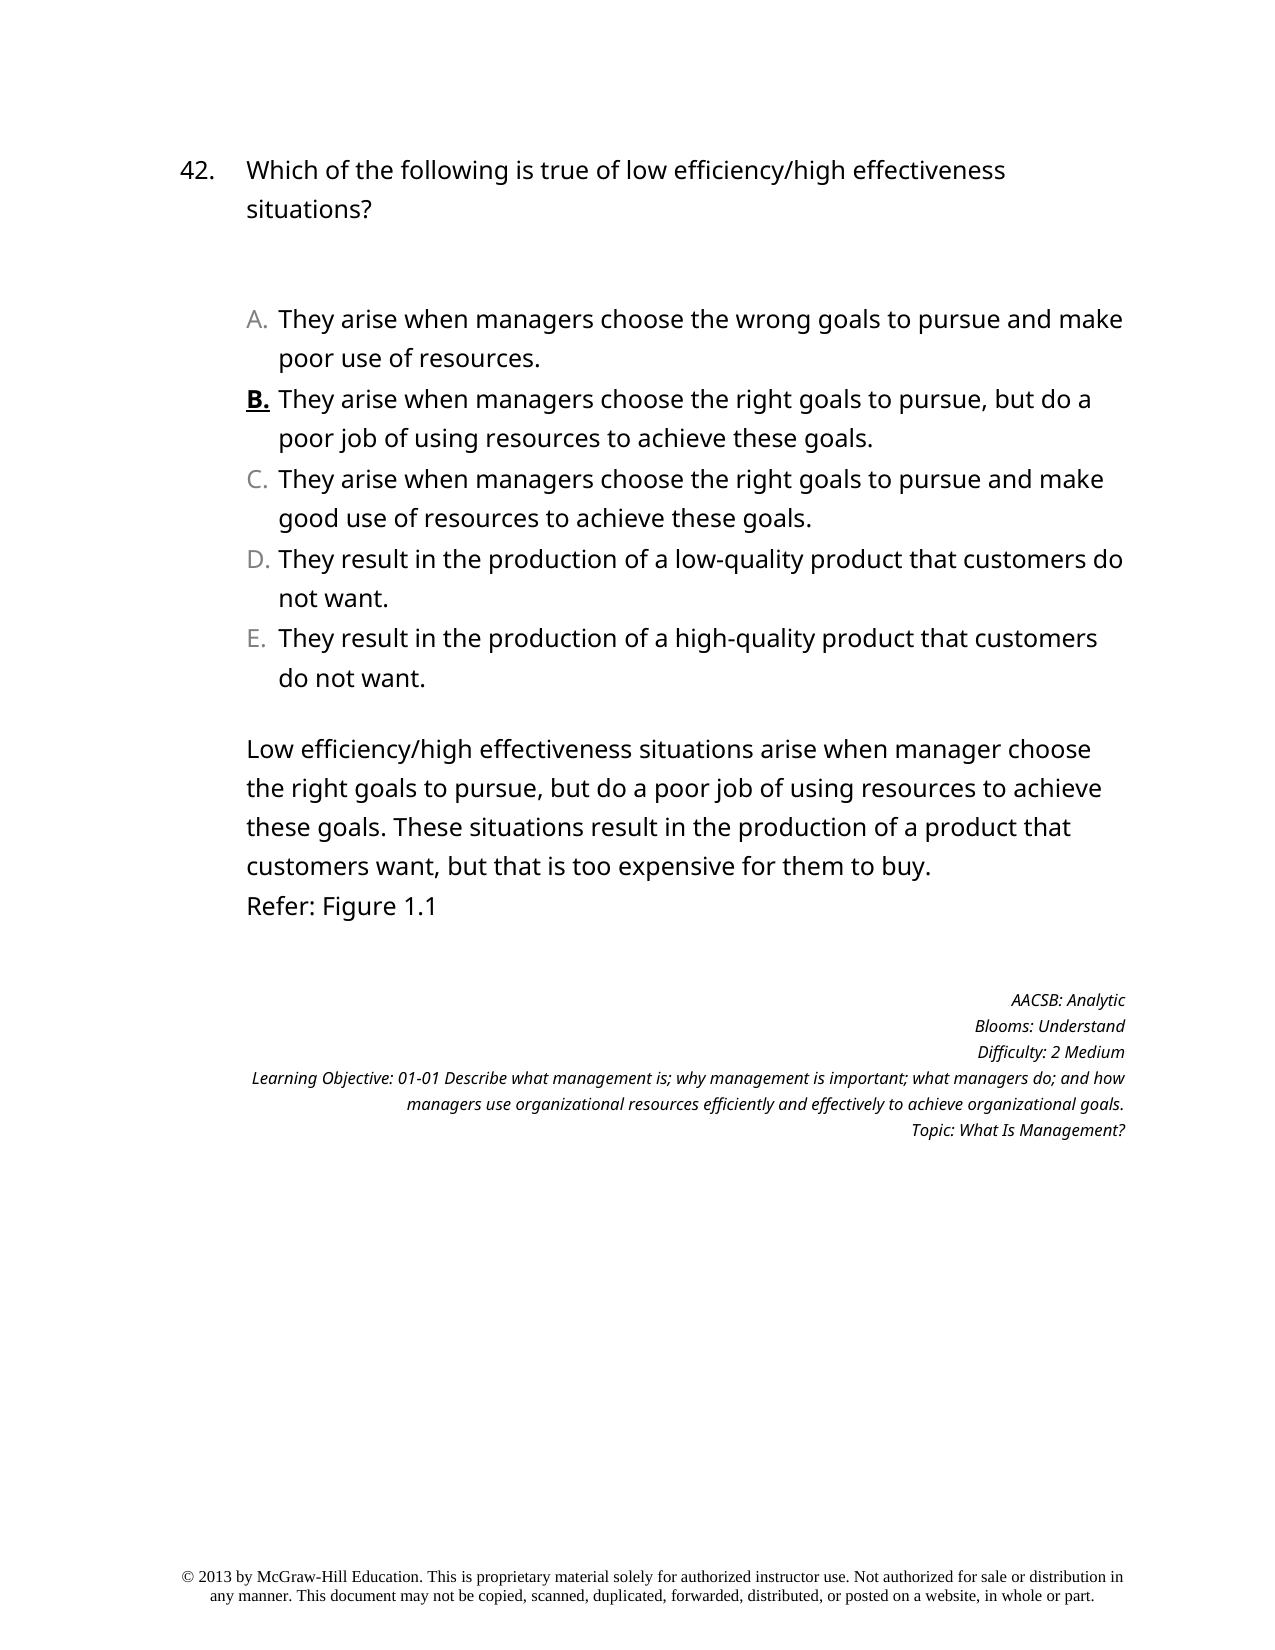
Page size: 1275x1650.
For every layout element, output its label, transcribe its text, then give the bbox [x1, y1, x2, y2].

table_header Which of the following is true of low efficiency/high effectiveness situations? Low efficiency/high effectiveness situations arise when manager choose the right goals to pursue, but do a poor job of using resources to achieve these goals. These situations result in the production of a product that customers want, but that is too expensive for them to buy. Refer: Figure 1.1 [246, 153, 1125, 959]
table_header 42. [180, 153, 246, 959]
table_header AACSB: Analytic Blooms: Understand Difficulty: 2 Medium Learning Objective: 01-01 Describe what management is; why management is important; what managers do; and how managers use organizational resources efficiently and effectively to achieve organizational goals. Topic: What Is Management? [180, 989, 1125, 1177]
